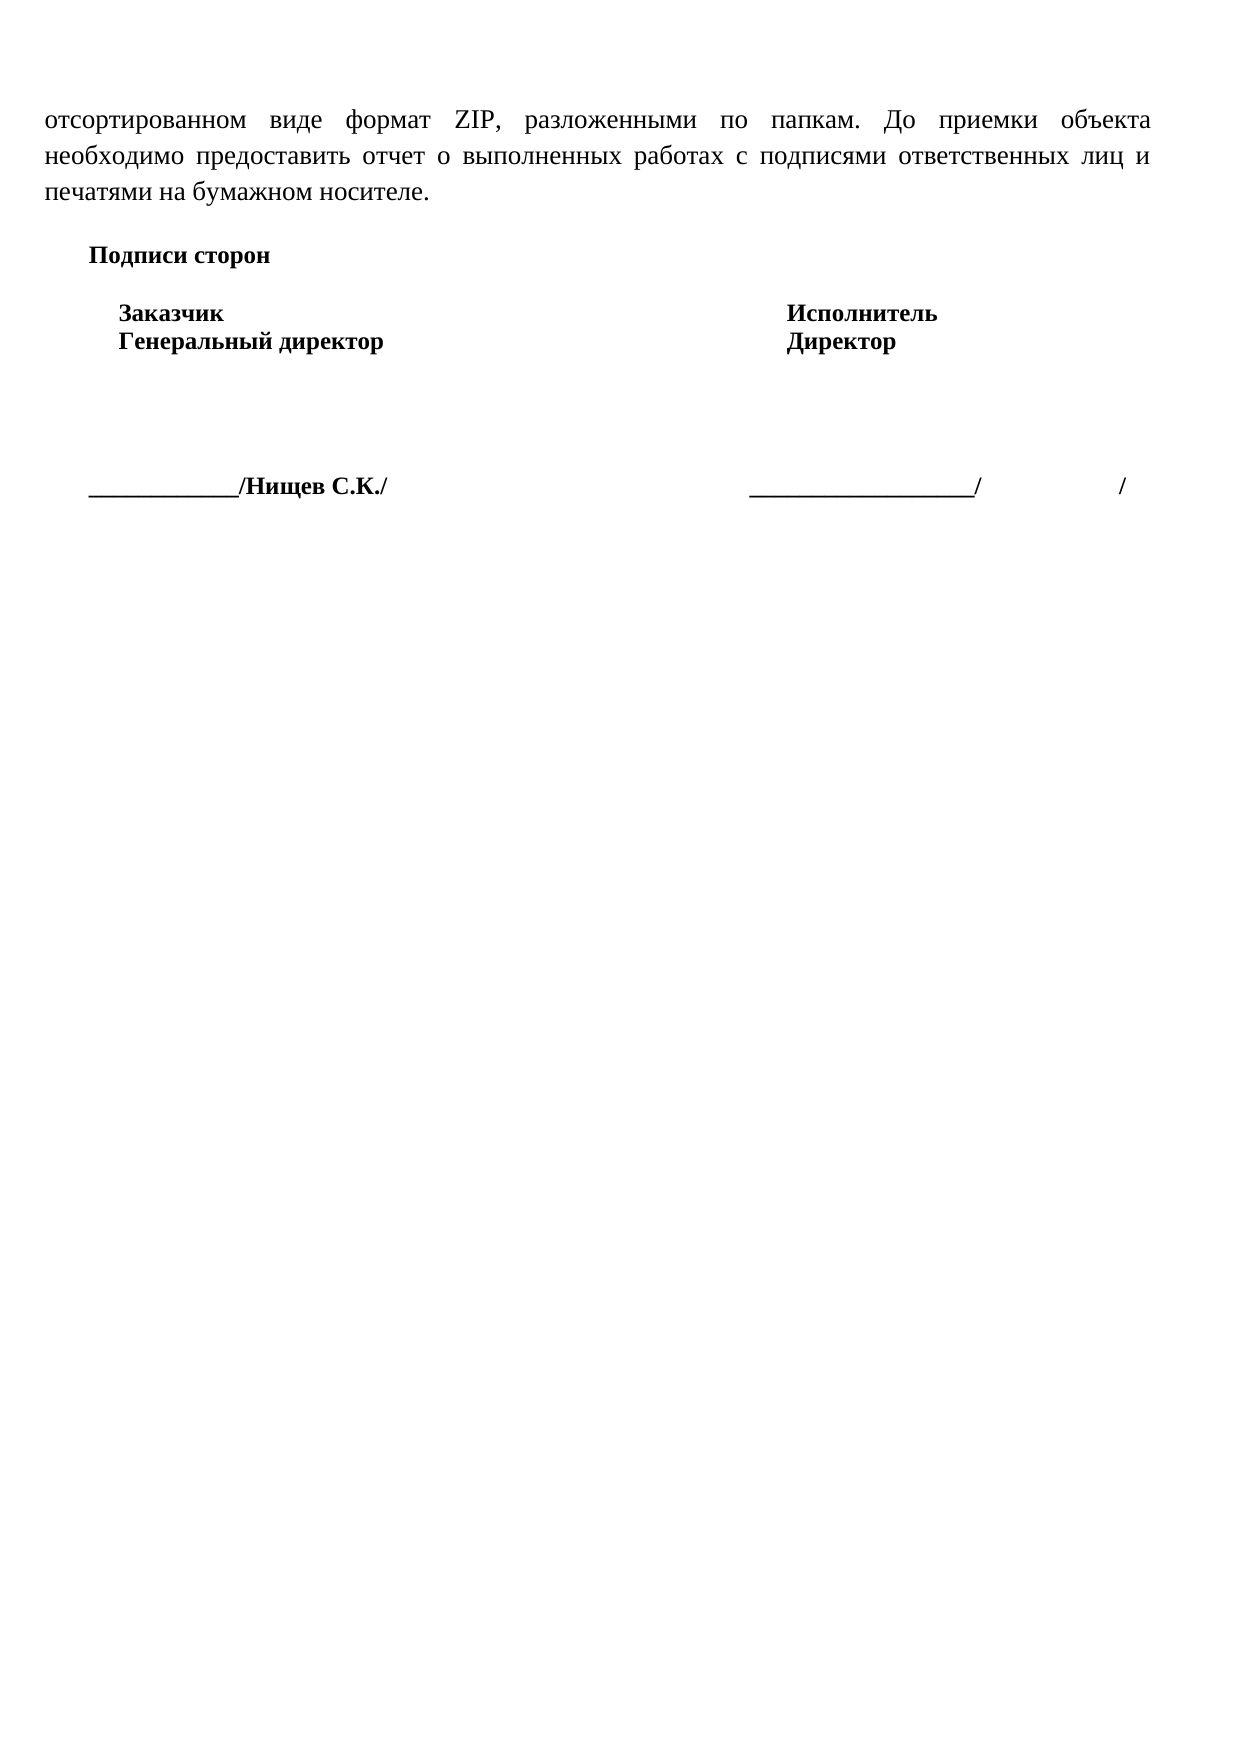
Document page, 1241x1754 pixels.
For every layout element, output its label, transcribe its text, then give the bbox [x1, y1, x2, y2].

table_header [634, 298, 1168, 384]
table_header Заказчик Генеральный директор [89, 298, 634, 384]
text Подписи сторон [89, 240, 1152, 268]
text ____________/Нищев С.К./ __________________/ / [89, 471, 1152, 500]
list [44, 103, 1152, 206]
